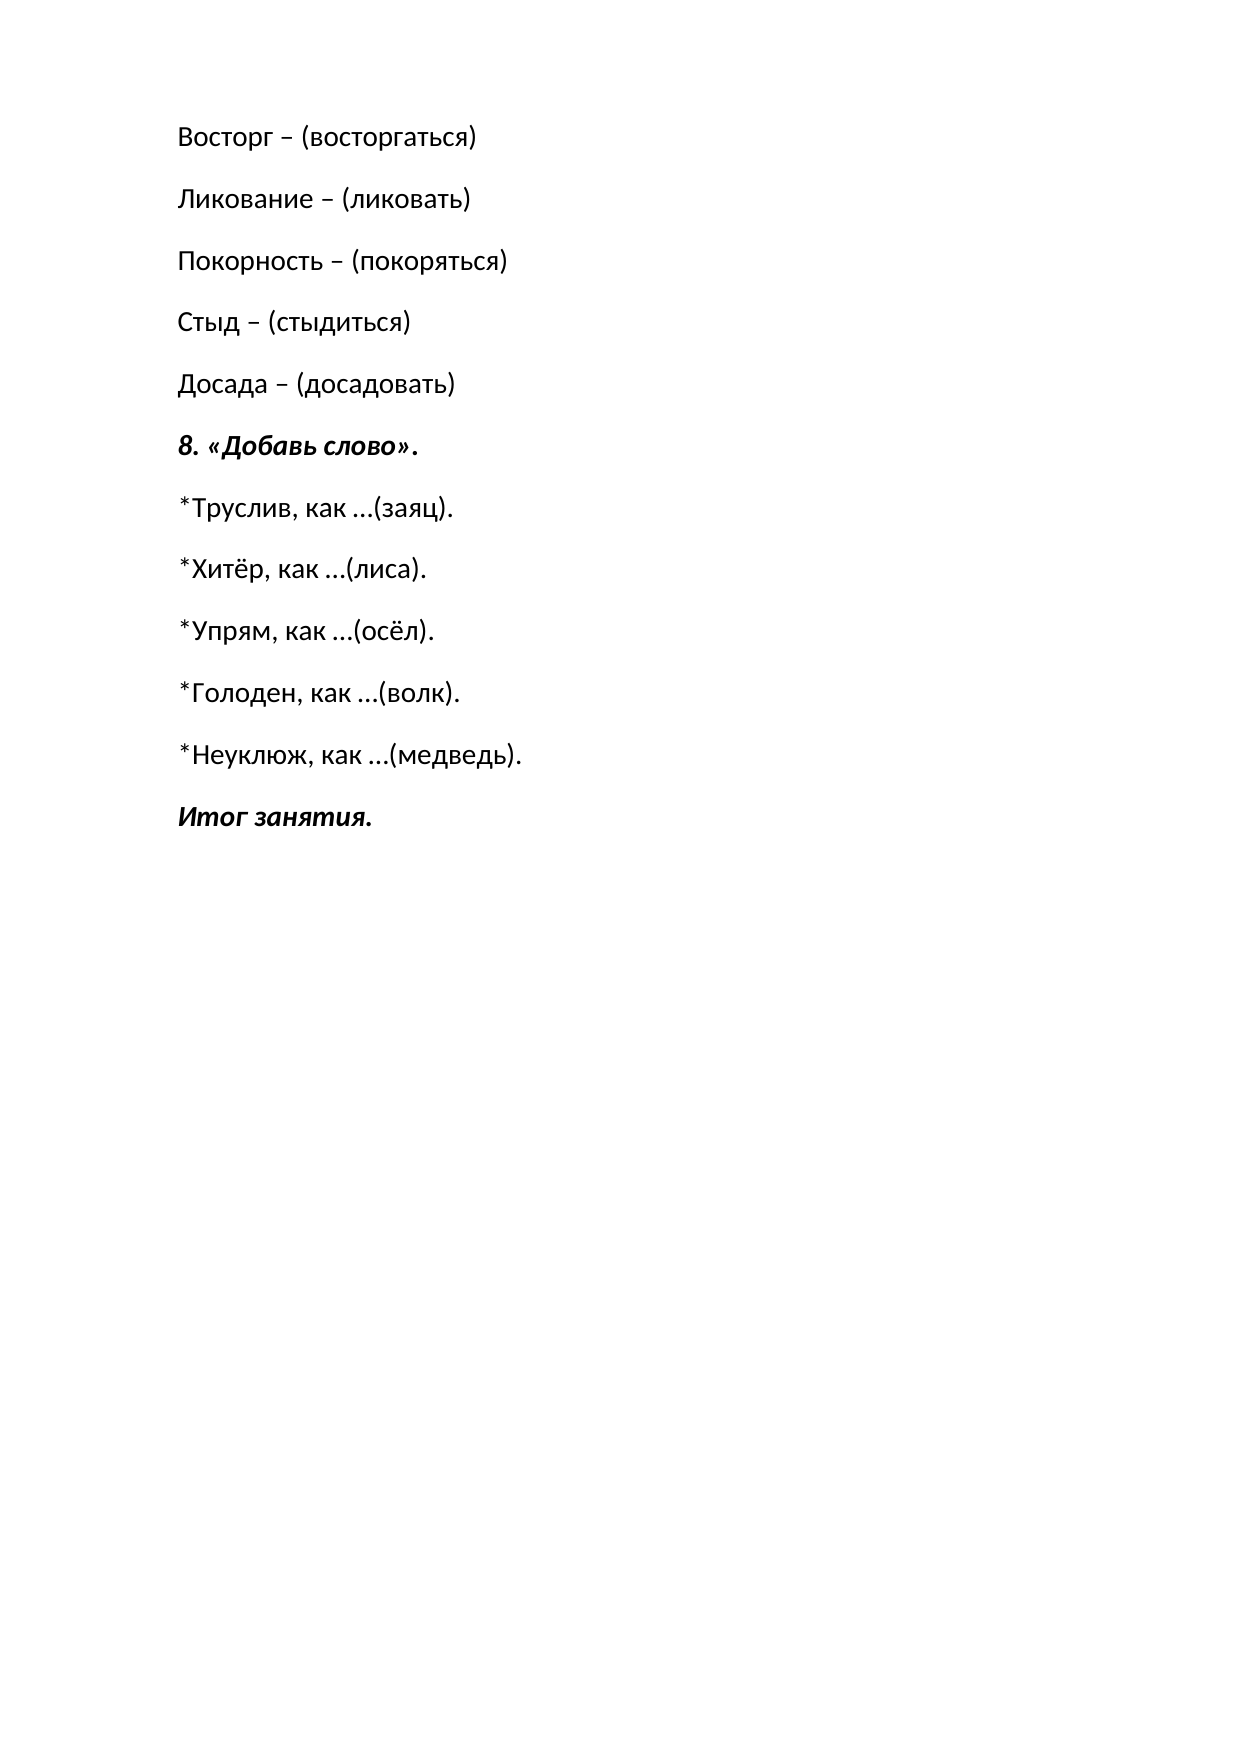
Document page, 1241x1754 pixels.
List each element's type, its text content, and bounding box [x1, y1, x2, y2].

text *Хитёр, как …(лиса). [177, 551, 1152, 586]
text *Голоден, как …(волк). [177, 674, 1152, 710]
text Досада – (досадовать) [177, 365, 1152, 401]
text Итог занятия. [177, 798, 1152, 833]
text *Неуклюж, как …(медведь). [177, 736, 1152, 771]
text *Упрям, как …(осёл). [177, 612, 1152, 648]
text *Труслив, как …(заяц). [177, 489, 1152, 524]
text Ликование – (ликовать) [177, 180, 1152, 216]
text Восторг – (восторгаться) [177, 118, 1152, 154]
text 8. «Добавь слово». [177, 427, 1152, 463]
text Покорность – (покоряться) [177, 242, 1152, 277]
text Стыд – (стыдиться) [177, 303, 1152, 339]
